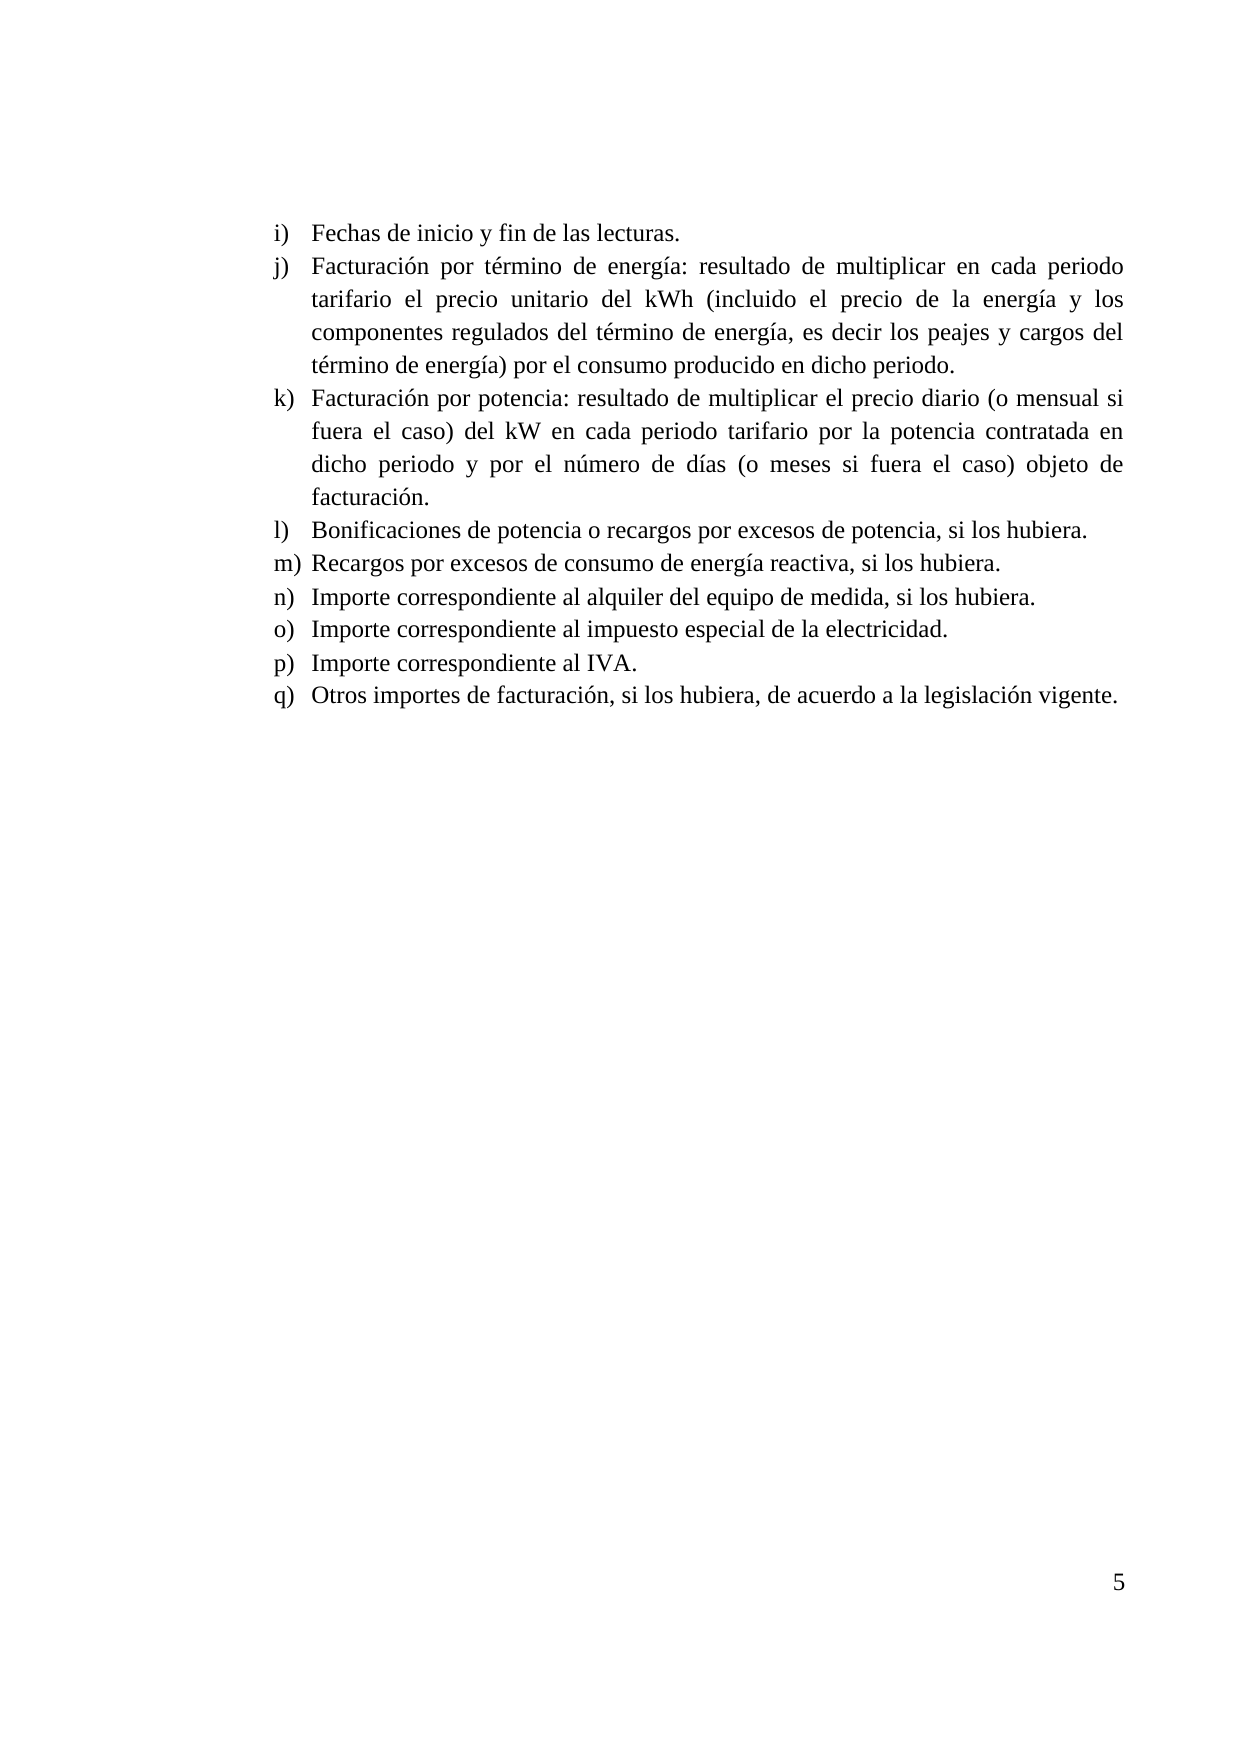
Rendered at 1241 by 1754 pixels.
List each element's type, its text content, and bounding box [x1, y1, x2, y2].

list Recargos por excesos de consumo de energía reactiva, si los hubiera. [274, 548, 1125, 577]
list Importe correspondiente al IVA. [274, 648, 1125, 676]
list Importe correspondiente al alquiler del equipo de medida, si los hubiera. [274, 582, 1125, 610]
list Otros importes de facturación, si los hubiera, de acuerdo a la legislación vigente. [274, 681, 1125, 709]
list Bonificaciones de potencia o recargos por excesos de potencia, si los hubiera. [274, 516, 1125, 544]
list Facturación por potencia: resultado de multiplicar el precio diario (o mensual si fuera el caso) del kW en cada periodo tarifario por la potencia contratada en dicho periodo y por el número de días (o meses si fuera el caso) objeto de facturación. [274, 383, 1125, 511]
list Fechas de inicio y fin de las lecturas. [274, 218, 1125, 247]
list Facturación por término de energía: resultado de multiplicar en cada periodo tarifario el precio unitario del kWh (incluido el precio de la energía y los componentes regulados del término de energía, es decir los peajes y cargos del término de energía) por el consumo producido en dicho periodo. [274, 251, 1125, 379]
list Importe correspondiente al impuesto especial de la electricidad. [274, 614, 1125, 643]
